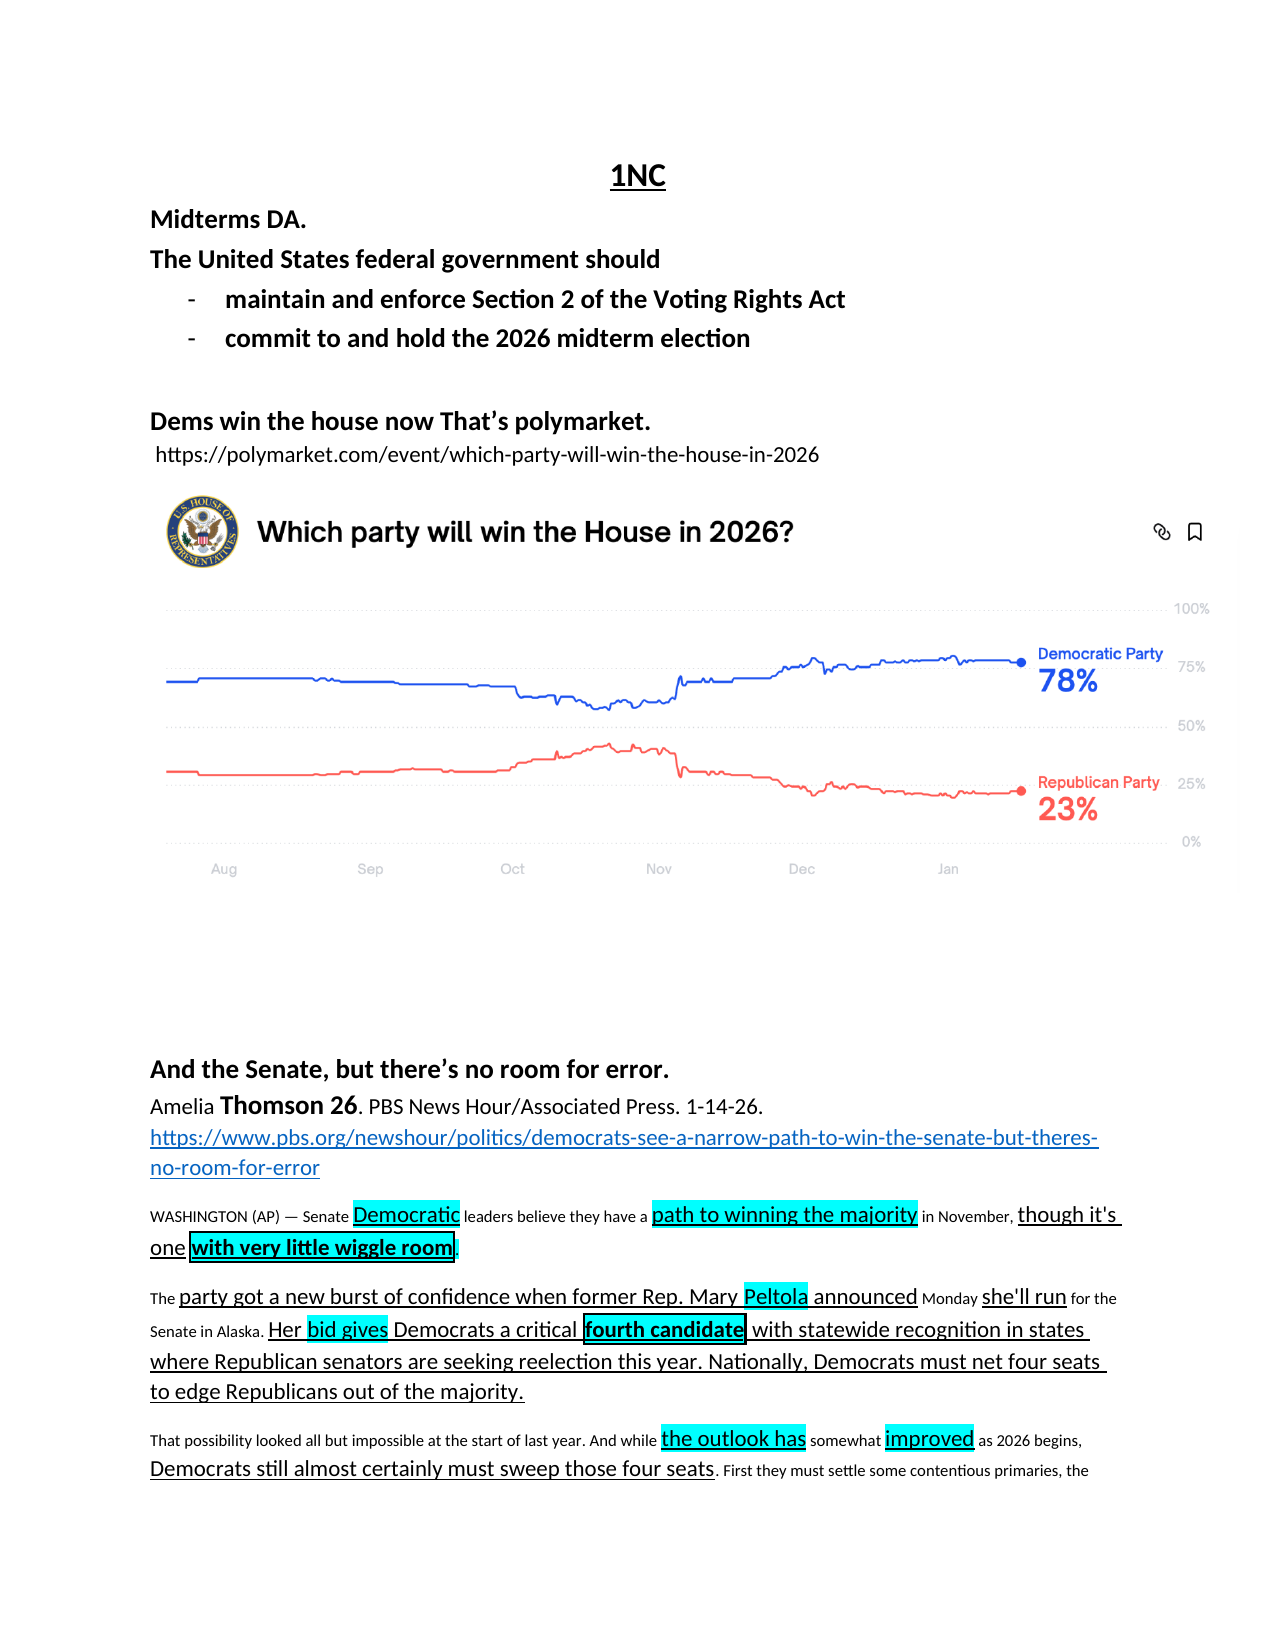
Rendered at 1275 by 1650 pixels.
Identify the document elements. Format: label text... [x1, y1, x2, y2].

text The party got a new burst of confidence when former Rep. Mary Peltola announced Monday she'll run for the Senate in Alaska. Her bid gives Democrats a critical fourth candidate with statewide recognition in states where Republican senators are seeking reelection this year. Nationally, Democrats must net four seats to edge Republicans out of the majority. [150, 1282, 1125, 1405]
subtitle Dems win the house now That’s polymarket. [150, 404, 1125, 437]
subtitle maintain and enforce Section 2 of the Voting Rights Act [187, 282, 1125, 315]
text https://polymarket.com/event/which-party-will-win-the-house-in-2026 [150, 440, 1125, 468]
subtitle And the Senate, but there’s no room for error. [150, 1052, 1125, 1086]
subtitle 1NC [150, 154, 1125, 195]
subtitle commit to and hold the 2026 midterm election [187, 322, 1125, 355]
subtitle Midterms DA. [150, 202, 1125, 235]
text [150, 1424, 1125, 1482]
text Amelia Thomson 26. PBS News Hour/Associated Press. 1-14-26. https://www.pbs.org/newshour/politics/democrats-see-a-narrow-path-to-win-the-senate-but-theres-no-room-for-error [150, 1088, 1125, 1182]
picture [150, 486, 1240, 893]
subtitle The United States federal government should [150, 242, 1125, 275]
text WASHINGTON (AP) — Senate Democratic leaders believe they have a path to winning the majority in November, though it's one with very little wiggle room. [150, 1200, 1125, 1263]
